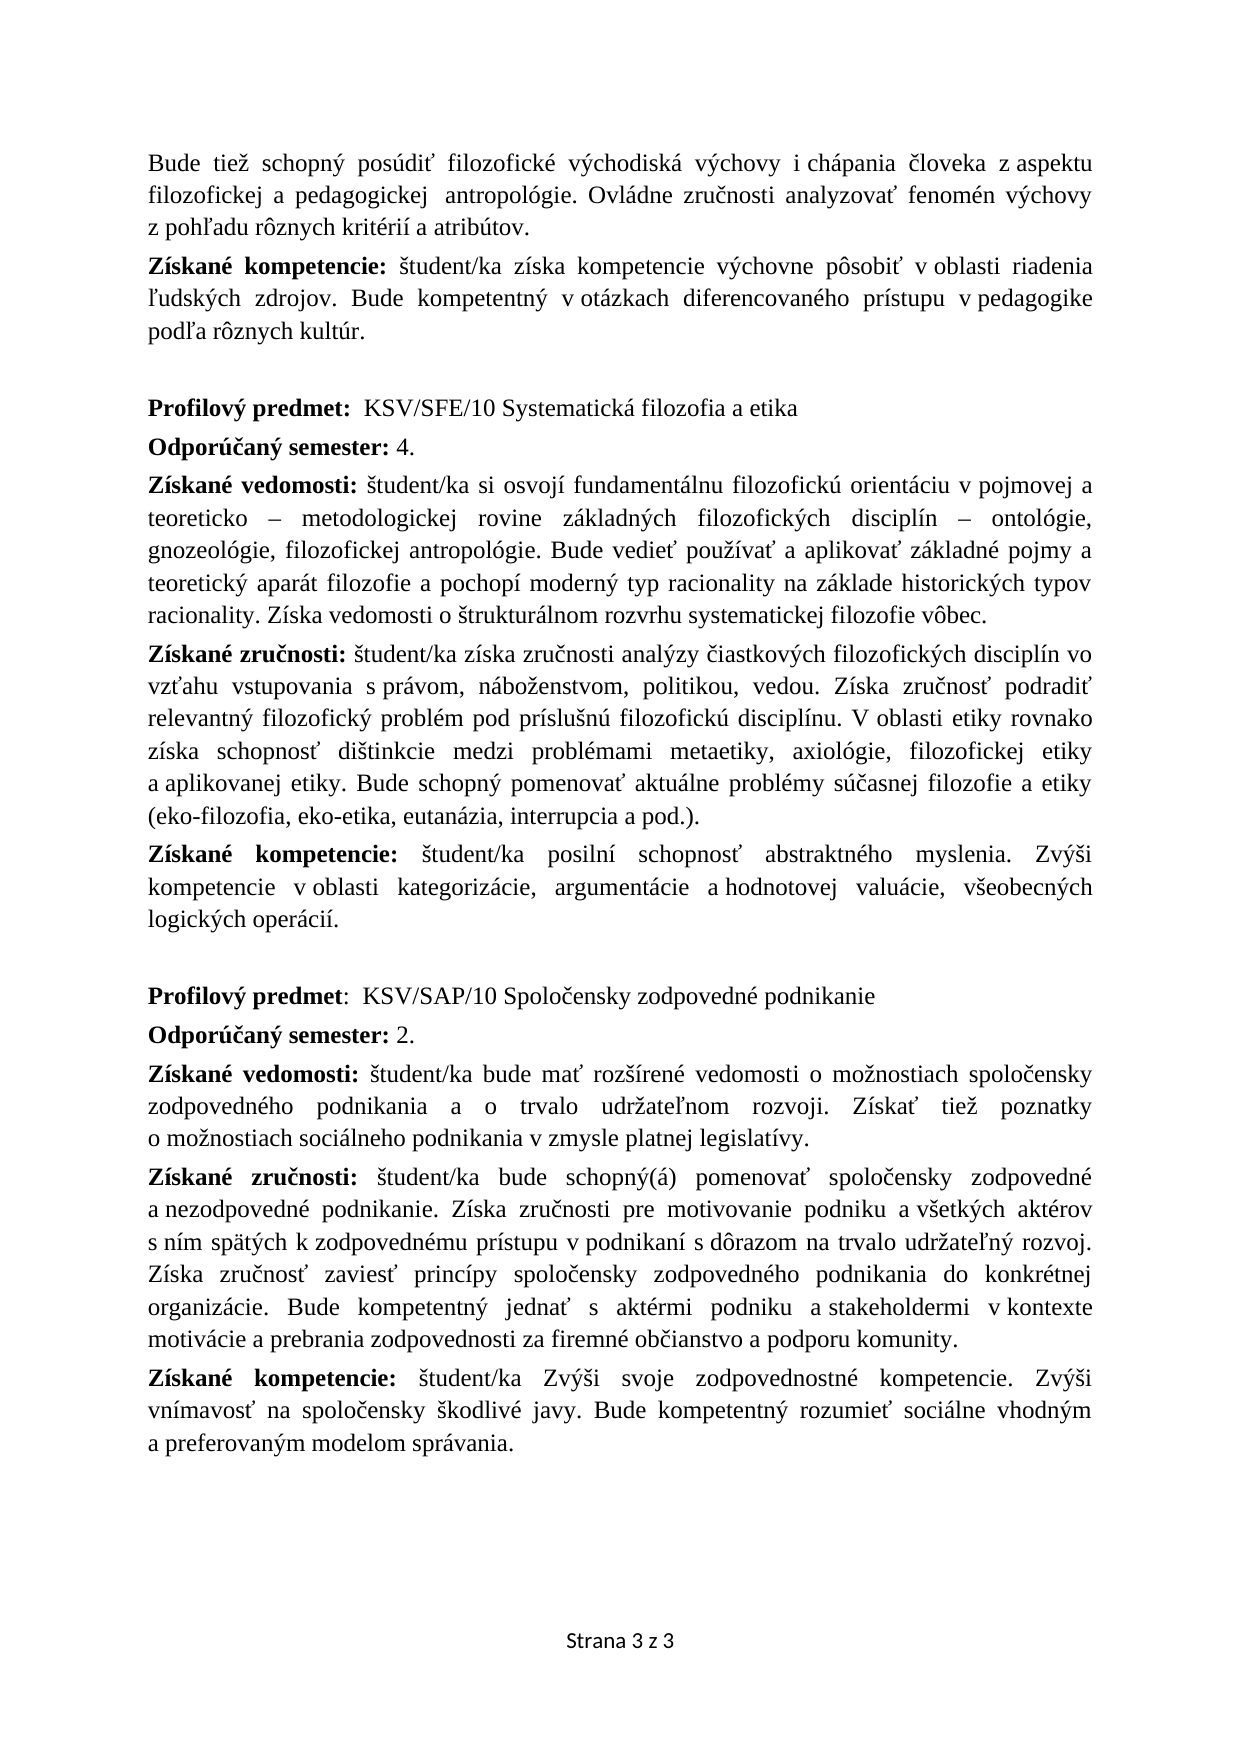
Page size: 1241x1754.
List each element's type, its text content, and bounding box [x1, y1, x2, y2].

text Získané vedomosti: študent/ka bude mať rozšírené vedomosti o možnostiach spoločensky zodpovedného podnikania a o trvalo udržateľnom rozvoji. Získať tiež poznatky o možnostiach sociálneho podnikania v zmysle platnej legislatívy. [148, 1059, 1093, 1152]
text Získané kompetencie: študent/ka Zvýši svoje zodpovednostné kompetencie. Zvýši vnímavosť na spoločensky škodlivé javy. Bude kompetentný rozumieť sociálne vhodným a preferovaným modelom správania. [148, 1363, 1093, 1456]
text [148, 148, 1093, 241]
text Profilový predmet: KSV/SAP/10 Spoločensky zodpovedné podnikanie [148, 981, 1093, 1010]
text Získané zručnosti: študent/ka bude schopný(á) pomenovať spoločensky zodpovedné a nezodpovedné podnikanie. Získa zručnosti pre motivovanie podniku a všetkých aktérov s ním spätých k zodpovednému prístupu v podnikaní s dôrazom na trvalo udržateľný rozvoj. Získa zručnosť zaviesť princípy spoločensky zodpovedného podnikania do konkrétnej organizácie. Bude kompetentný jednať s aktérmi podniku a stakeholdermi v kontexte motivácie a prebrania zodpovednosti za firemné občianstvo a podporu komunity. [148, 1162, 1093, 1353]
text Získané zručnosti: študent/ka získa zručnosti analýzy čiastkových filozofických disciplín vo vzťahu vstupovania s právom, náboženstvom, politikou, vedou. Získa zručnosť podradiť relevantný filozofický problém pod príslušnú filozofickú disciplínu. V oblasti etiky rovnako získa schopnosť dištinkcie medzi problémami metaetiky, axiológie, filozofickej etiky a aplikovanej etiky. Bude schopný pomenovať aktuálne problémy súčasnej filozofie a etiky (eko-filozofia, eko-etika, eutanázia, interrupcia a pod.). [148, 639, 1093, 829]
text Profilový predmet: KSV/SFE/10 Systematická filozofia a etika [148, 393, 1093, 422]
text Získané kompetencie: študent/ka získa kompetencie výchovne pôsobiť v oblasti riadenia ľudských zdrojov. Bude kompetentný v otázkach diferencovaného prístupu v pedagogike podľa rôznych kultúr. [148, 251, 1093, 345]
text Získané vedomosti: študent/ka si osvojí fundamentálnu filozofickú orientáciu v pojmovej a teoreticko – metodologickej rovine základných filozofických disciplín – ontológie, gnozeológie, filozofickej antropológie. Bude vedieť používať a aplikovať základné pojmy a teoretický aparát filozofie a pochopí moderný typ racionality na základe historických typov racionality. Získa vedomosti o štrukturálnom rozvrhu systematickej filozofie vôbec. [148, 471, 1093, 629]
text Odporúčaný semester: 2. [148, 1020, 1093, 1049]
text Odporúčaný semester: 4. [148, 432, 1093, 461]
text Získané kompetencie: študent/ka posilní schopnosť abstraktného myslenia. Zvýši kompetencie v oblasti kategorizácie, argumentácie a hodnotovej valuácie, všeobecných logických operácií. [148, 839, 1093, 933]
